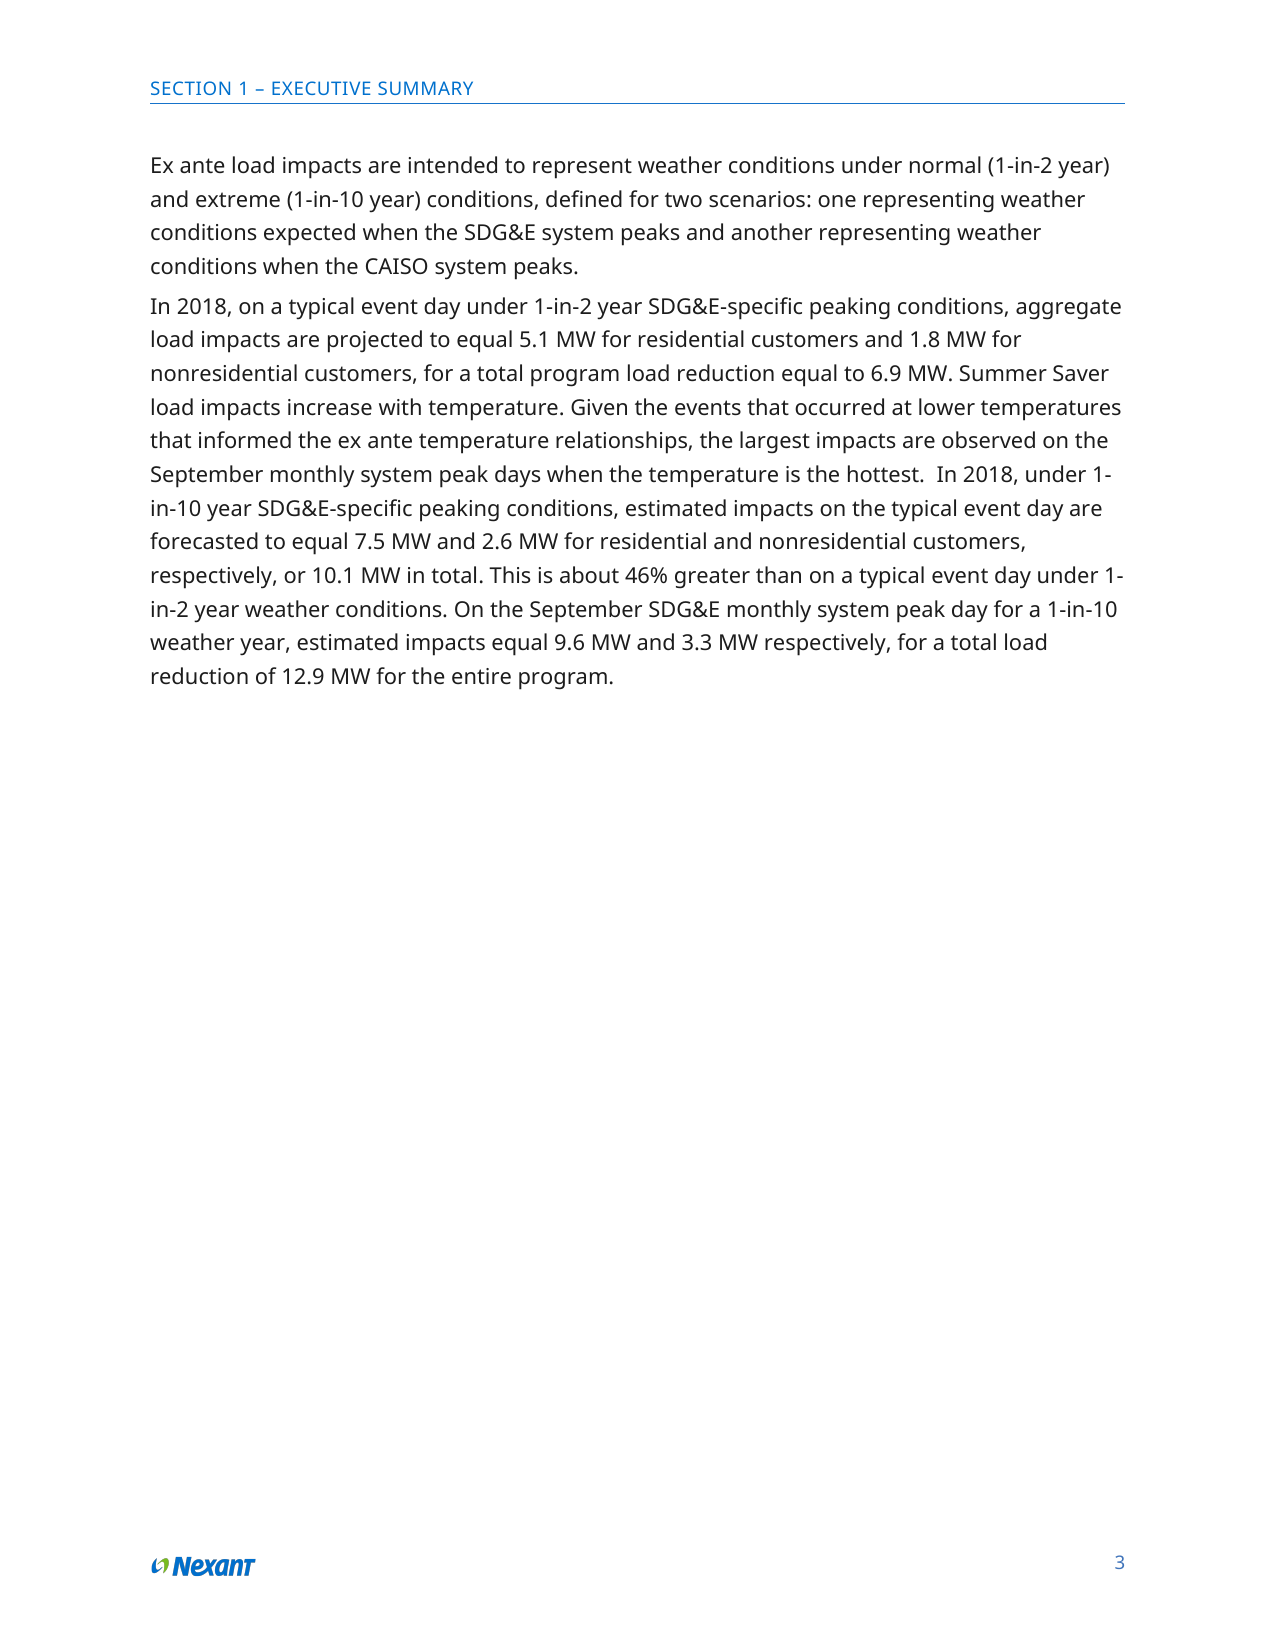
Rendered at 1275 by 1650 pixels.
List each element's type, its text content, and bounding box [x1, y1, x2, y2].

text Ex ante load impacts are intended to represent weather conditions under normal (1-in-2 year) and extreme (1-in-10 year) conditions, defined for two scenarios: one representing weather conditions expected when the SDG&E system peaks and another representing weather conditions when the CAISO system peaks. [150, 150, 1125, 281]
picture [136, 1554, 271, 1591]
text In 2018, on a typical event day under 1-in-2 year SDG&E-specific peaking conditions, aggregate load impacts are projected to equal 5.1 MW for residential customers and 1.8 MW for nonresidential customers, for a total program load reduction equal to 6.9 MW. Summer Saver load impacts increase with temperature. Given the events that occurred at lower temperatures that informed the ex ante temperature relationships, the largest impacts are observed on the September monthly system peak days when the temperature is the hottest. In 2018, under 1-in-10 year SDG&E-specific peaking conditions, estimated impacts on the typical event day are forecasted to equal 7.5 MW and 2.6 MW for residential and nonresidential customers, respectively, or 10.1 MW in total. This is about 46% greater than on a typical event day under 1-in-2 year weather conditions. On the September SDG&E monthly system peak day for a 1-in-10 weather year, estimated impacts equal 9.6 MW and 3.3 MW respectively, for a total load reduction of 12.9 MW for the entire program. [150, 291, 1125, 691]
